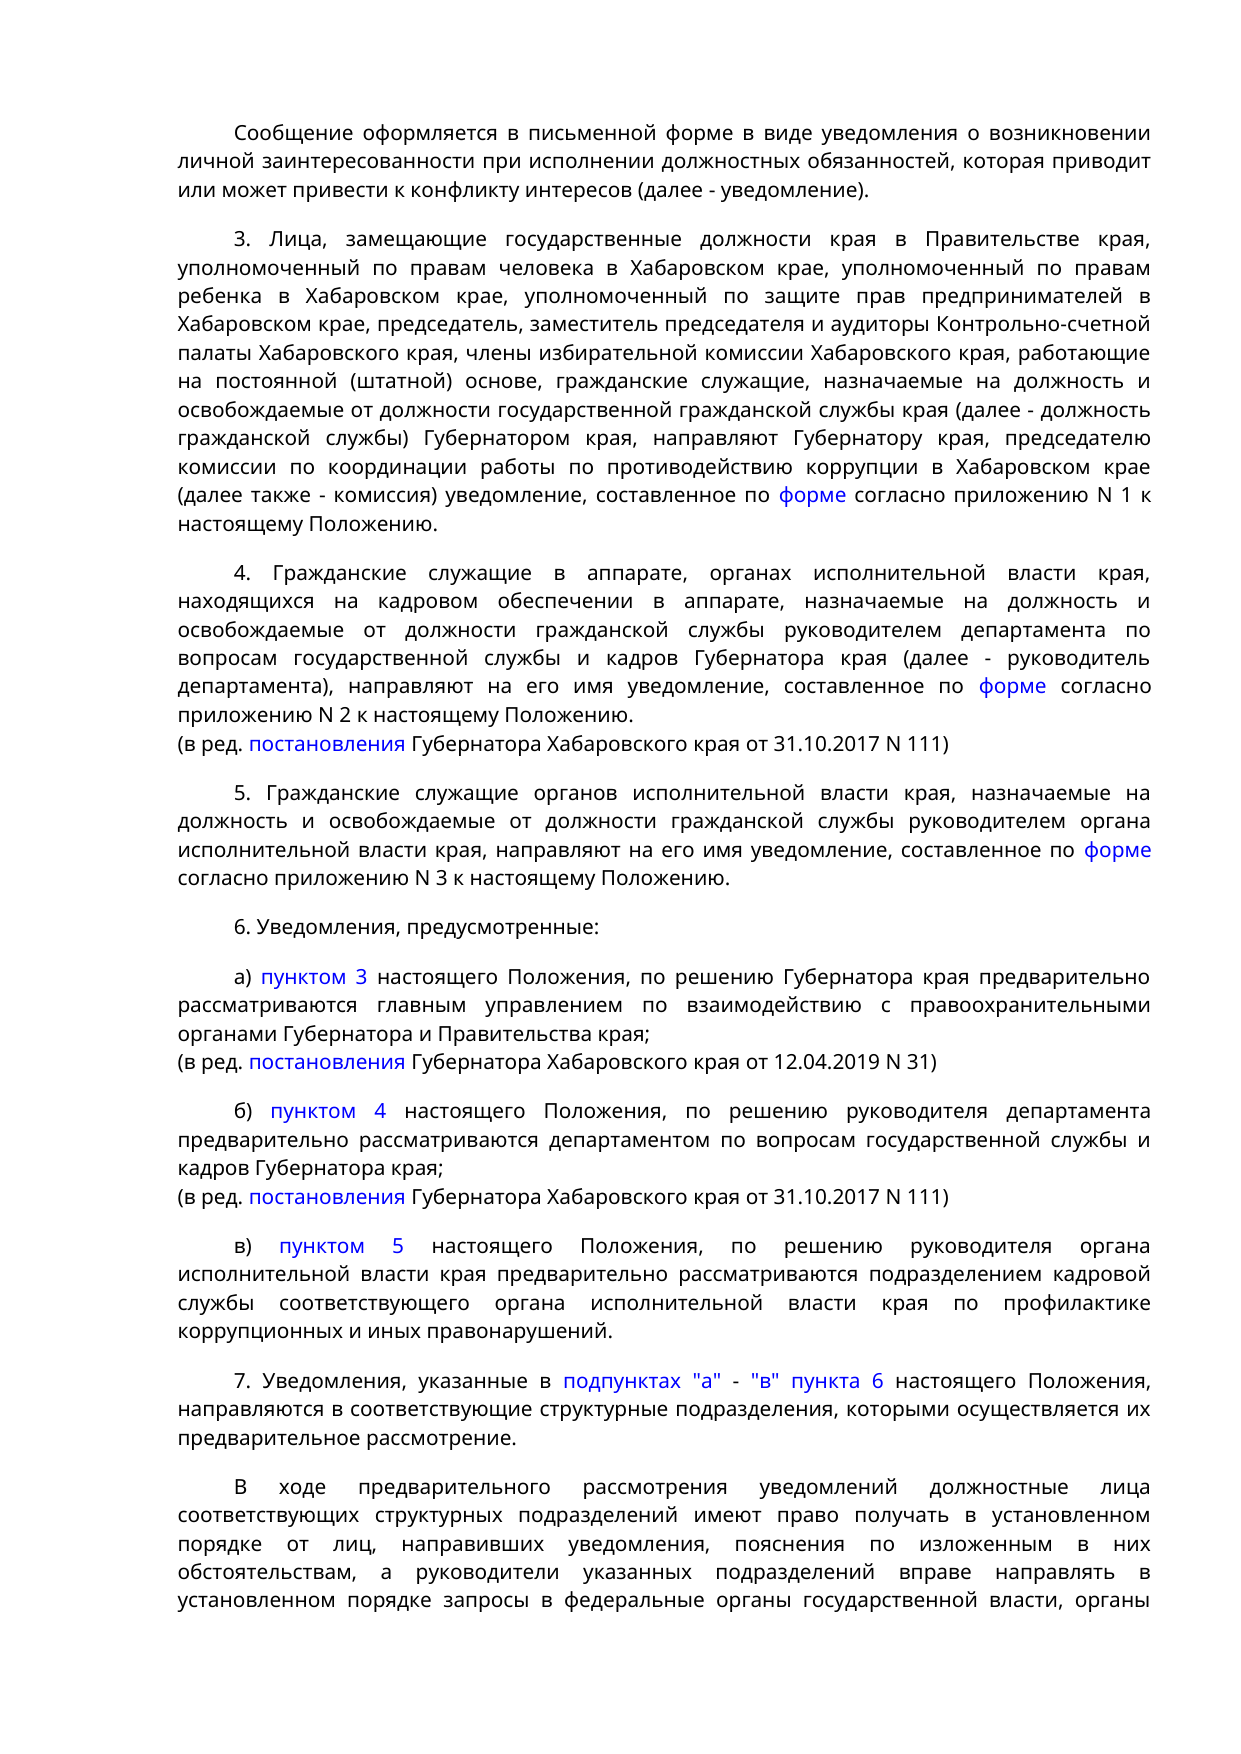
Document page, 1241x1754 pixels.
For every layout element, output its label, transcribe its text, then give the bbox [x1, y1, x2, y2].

text в) пунктом 5 настоящего Положения, по решению руководителя органа исполнительной власти края предварительно рассматриваются подразделением кадровой службы соответствующего органа исполнительной власти края по профилактике коррупционных и иных правонарушений. [177, 1231, 1152, 1345]
text Сообщение оформляется в письменной форме в виде уведомления о возникновении личной заинтересованности при исполнении должностных обязанностей, которая приводит или может привести к конфликту интересов (далее - уведомление). [177, 118, 1152, 203]
text 4. Гражданские служащие в аппарате, органах исполнительной власти края, находящихся на кадровом обеспечении в аппарате, назначаемые на должность и освобождаемые от должности гражданской службы руководителем департамента по вопросам государственной службы и кадров Губернатора края (далее - руководитель департамента), направляют на его имя уведомление, составленное по форме согласно приложению N 2 к настоящему Положению. [177, 558, 1152, 728]
text а) пунктом 3 настоящего Положения, по решению Губернатора края предварительно рассматриваются главным управлением по взаимодействию с правоохранительными органами Губернатора и Правительства края; [177, 962, 1152, 1047]
text 7. Уведомления, указанные в подпунктах "а" - "в" пункта 6 настоящего Положения, направляются в соответствующие структурные подразделения, которыми осуществляется их предварительное рассмотрение. [177, 1366, 1152, 1451]
text (в ред. постановления Губернатора Хабаровского края от 12.04.2019 N 31) [177, 1047, 1152, 1076]
text 6. Уведомления, предусмотренные: [177, 912, 1152, 941]
text 5. Гражданские служащие органов исполнительной власти края, назначаемые на должность и освобождаемые от должности гражданской службы руководителем органа исполнительной власти края, направляют на его имя уведомление, составленное по форме согласно приложению N 3 к настоящему Положению. [177, 778, 1152, 892]
text б) пунктом 4 настоящего Положения, по решению руководителя департамента предварительно рассматриваются департаментом по вопросам государственной службы и кадров Губернатора края; [177, 1096, 1152, 1182]
text (в ред. постановления Губернатора Хабаровского края от 31.10.2017 N 111) [177, 729, 1152, 757]
text (в ред. постановления Губернатора Хабаровского края от 31.10.2017 N 111) [177, 1182, 1152, 1210]
text 3. Лица, замещающие государственные должности края в Правительстве края, уполномоченный по правам человека в Хабаровском крае, уполномоченный по правам ребенка в Хабаровском крае, уполномоченный по защите прав предпринимателей в Хабаровском крае, председатель, заместитель председателя и аудиторы Контрольно-счетной палаты Хабаровского края, члены избирательной комиссии Хабаровского края, работающие на постоянной (штатной) основе, гражданские служащие, назначаемые на должность и освобождаемые от должности государственной гражданской службы края (далее - должность гражданской службы) Губернатором края, направляют Губернатору края, председателю комиссии по координации работы по противодействию коррупции в Хабаровском крае (далее также - комиссия) уведомление, составленное по форме согласно приложению N 1 к настоящему Положению. [177, 224, 1152, 537]
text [177, 1472, 1152, 1614]
